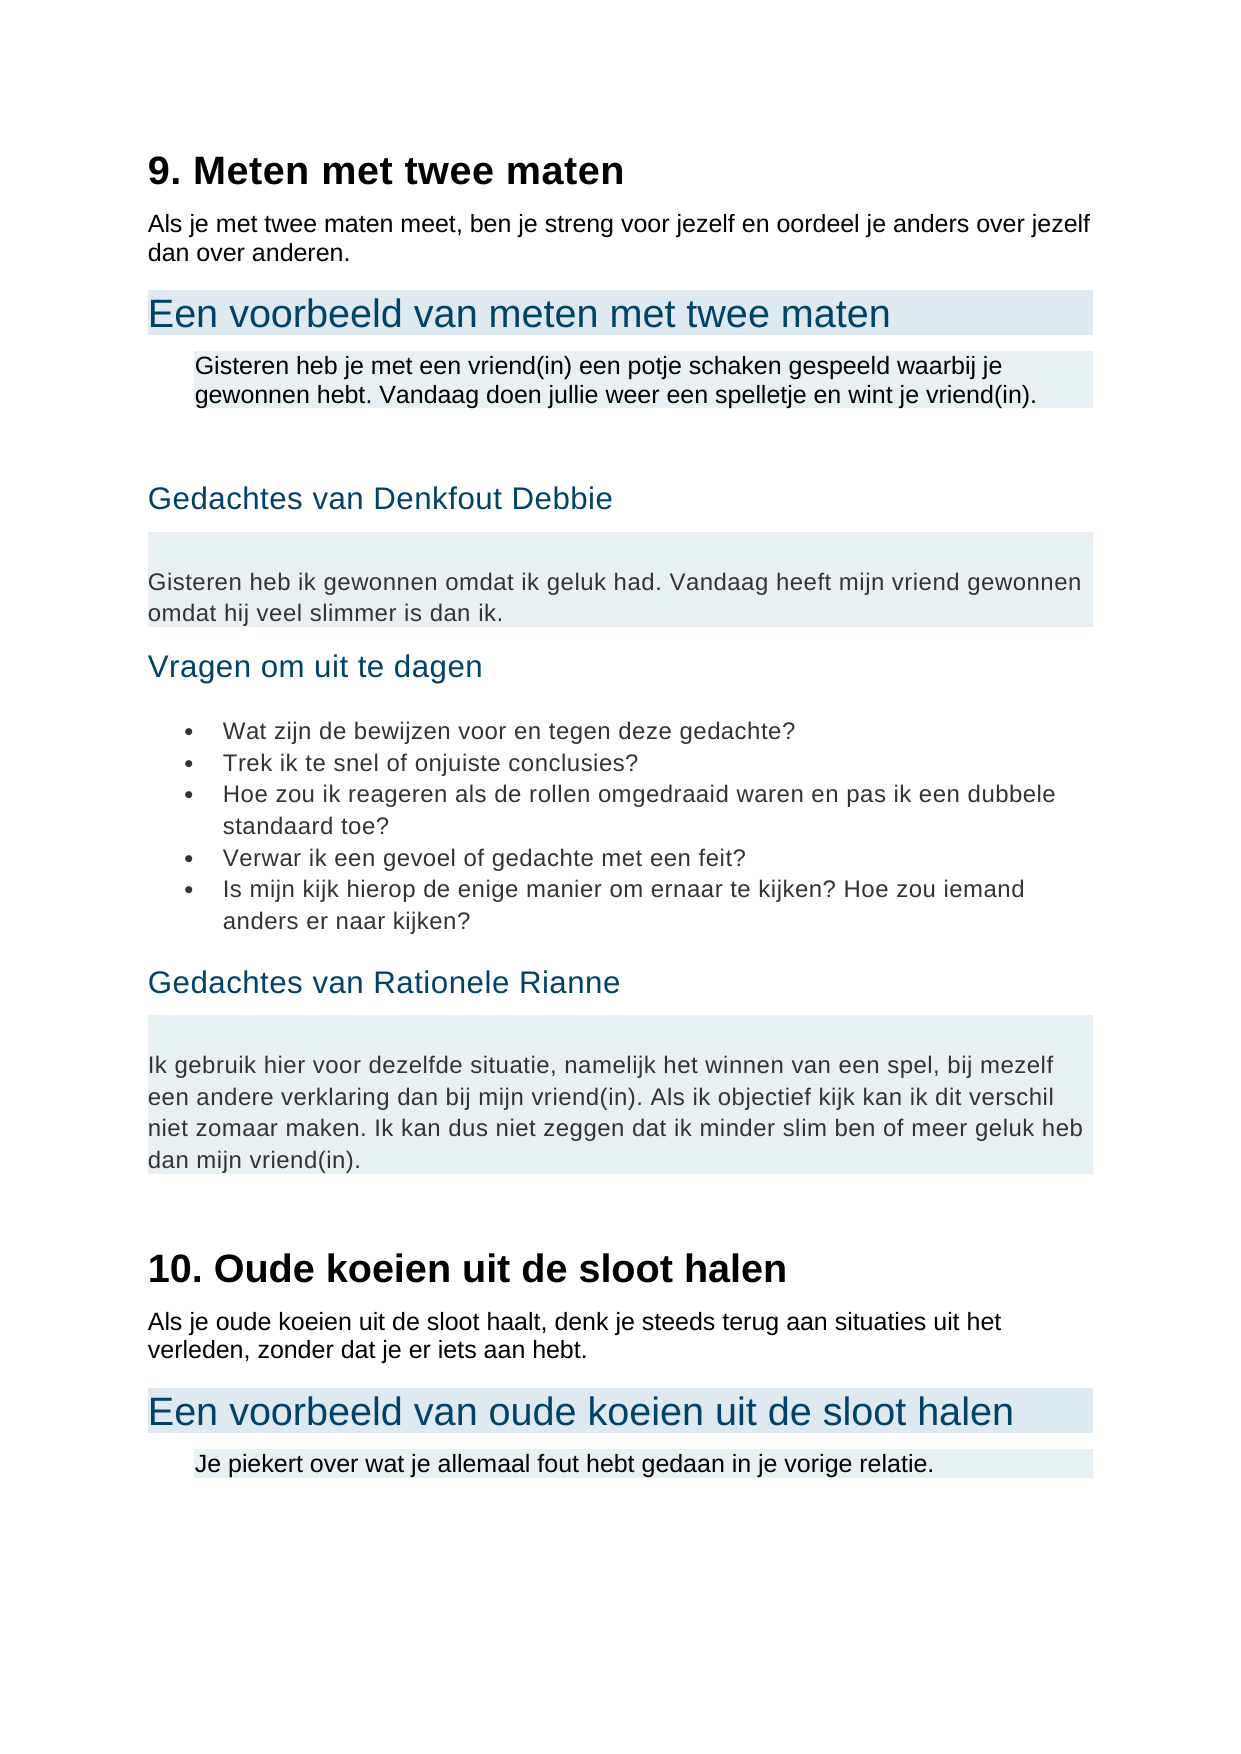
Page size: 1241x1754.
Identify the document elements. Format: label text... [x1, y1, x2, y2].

list Is mijn kijk hierop de enige manier om ernaar te kijken? Hoe zou iemand anders er naar kijken? [185, 871, 1093, 934]
text Vragen om uit te dagen [148, 648, 1093, 684]
text Een voorbeeld van oude koeien uit de sloot halen [148, 1388, 1093, 1433]
text Gedachtes van Denkfout Debbie [148, 480, 1093, 516]
text Gedachtes van Rationele Rianne [148, 964, 1093, 1000]
text Als je met twee maten meet, ben je streng voor jezelf en oordeel je anders over jezelf dan over anderen. [148, 209, 1093, 266]
text 10. Oude koeien uit de sloot halen [148, 1246, 1093, 1291]
text Als je oude koeien uit de sloot haalt, denk je steeds terug aan situaties uit het verleden, zonder dat je er iets aan hebt. [148, 1307, 1093, 1364]
text Gisteren heb je met een vriend(in) een potje schaken gespeeld waarbij je gewonnen hebt. Vandaag doen jullie weer een spelletje en wint je vriend(in). [194, 351, 1093, 408]
text Gisteren heb ik gewonnen omdat ik geluk had. Vandaag heeft mijn vriend gewonnen omdat hij veel slimmer is dan ik. [148, 564, 1093, 627]
text Een voorbeeld van meten met twee maten [148, 290, 1093, 335]
list Hoe zou ik reageren als de rollen omgedraaid waren en pas ik een dubbele standaard toe? [185, 776, 1093, 839]
text Je piekert over wat je allemaal fout hebt gedaan in je vorige relatie. [194, 1449, 1093, 1478]
list Trek ik te snel of onjuiste conclusies? [185, 744, 1093, 776]
text Ik gebruik hier voor dezelfde situatie, namelijk het winnen van een spel, bij mezelf een andere verklaring dan bij mijn vriend(in). Als ik objectief kijk kan ik dit verschil niet zomaar maken. Ik kan dus niet zeggen dat ik minder slim ben of meer geluk heb dan mijn vriend(in). [148, 1047, 1093, 1174]
list Wat zijn de bewijzen voor en tegen deze gedachte? [185, 713, 1093, 744]
list Verwar ik een gevoel of gedachte met een feit? [185, 839, 1093, 871]
text 9. Meten met twee maten [148, 148, 1093, 193]
